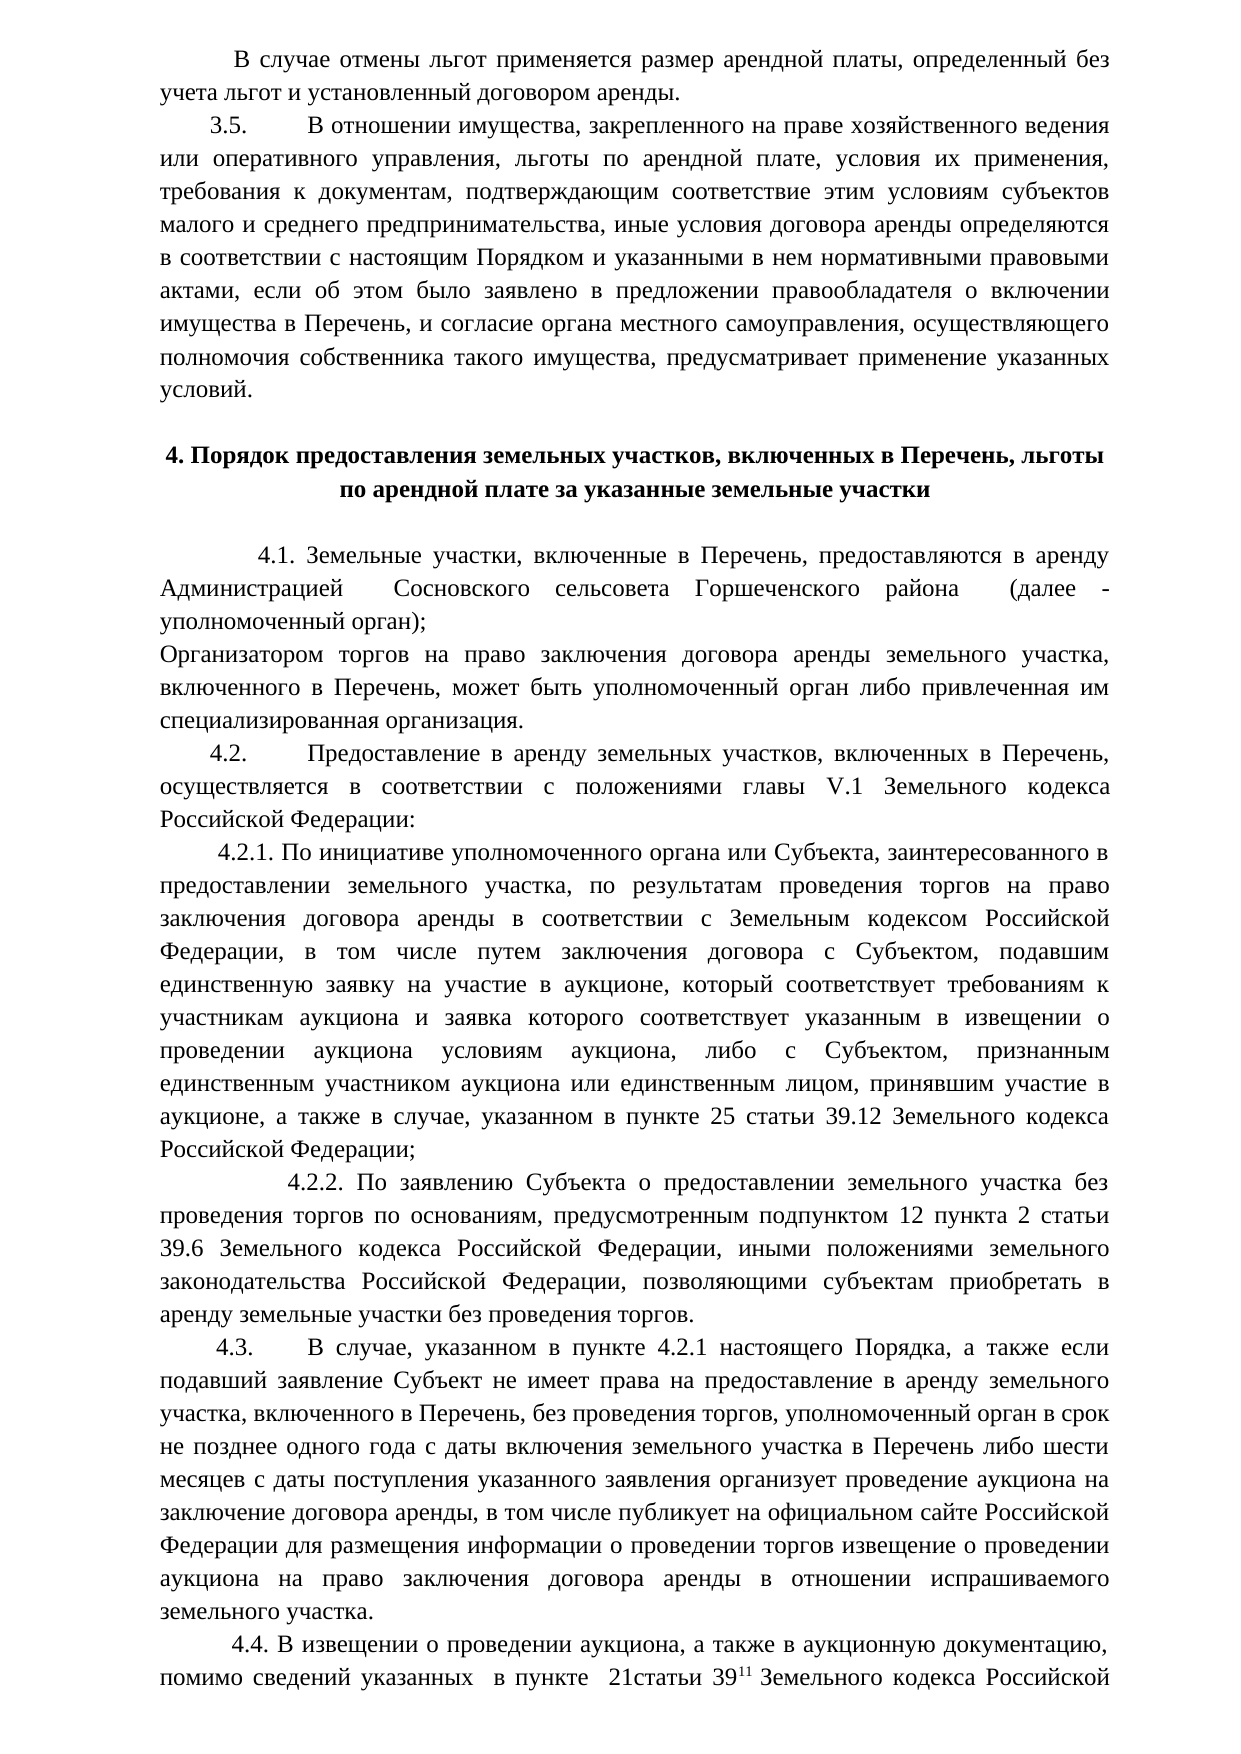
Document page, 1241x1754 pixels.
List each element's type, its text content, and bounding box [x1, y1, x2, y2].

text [159, 1629, 1110, 1691]
text 4.1. Земельные участки, включенные в Перечень, предоставляются в аренду Администрацией Сосновского сельсовета Горшеченского района (далее - уполномоченный орган); [159, 540, 1110, 634]
text 4.2. Предоставление в аренду земельных участков, включенных в Перечень, осуществляется в соответствии с положениями главы V.1 Земельного кодекса Российской Федерации: [159, 738, 1110, 833]
text 4. Порядок предоставления земельных участков, включенных в Перечень, льготы [159, 441, 1110, 469]
text 4.3. В случае, указанном в пункте 4.2.1 настоящего Порядка, а также если подавший заявление Субъект не имеет права на предоставление в аренду земельного участка, включенного в Перечень, без проведения торгов, уполномоченный орган в срок не позднее одного года с даты включения земельного участка в Перечень либо шести месяцев с даты поступления указанного заявления организует проведение аукциона на заключение договора аренды, в том числе публикует на официальном сайте Российской Федерации для размещения информации о проведении торгов извещение о проведении аукциона на право заключения договора аренды в отношении испрашиваемого земельного участка. [159, 1332, 1110, 1625]
text Организатором торгов на право заключения договора аренды земельного участка, включенного в Перечень, может быть уполномоченный орган либо привлеченная им специализированная организация. [159, 639, 1110, 733]
text В случае отмены льгот применяется размер арендной платы, определенный без учета льгот и установленный договором аренды. [159, 44, 1110, 106]
text 4.2.2. По заявлению Субъекта о предоставлении земельного участка без проведения торгов по основаниям, предусмотренным подпунктом 12 пункта 2 статьи 39.6 Земельного кодекса Российской Федерации, иными положениями земельного законодательства Российской Федерации, позволяющими субъектам приобретать в аренду земельные участки без проведения торгов. [159, 1167, 1110, 1328]
text 3.5. В отношении имущества, закрепленного на праве хозяйственного ведения или оперативного управления, льготы по арендной плате, условия их применения, требования к документам, подтверждающим соответствие этим условиям субъектов малого и среднего предпринимательства, иные условия договора аренды определяются в соответствии с настоящим Порядком и указанными в нем нормативными правовыми актами, если об этом было заявлено в предложении правообладателя о включении имущества в Перечень, и согласие органа местного самоуправления, осуществляющего полномочия собственника такого имущества, предусматривает применение указанных условий. [159, 110, 1110, 403]
text 4.2.1. По инициативе уполномоченного органа или Субъекта, заинтересованного в предоставлении земельного участка, по результатам проведения торгов на право заключения договора аренды в соответствии с Земельным кодексом Российской Федерации, в том числе путем заключения договора с Субъектом, подавшим единственную заявку на участие в аукционе, который соответствует требованиям к участникам аукциона и заявка которого соответствует указанным в извещении о проведении аукциона условиям аукциона, либо с Субъектом, признанным единственным участником аукциона или единственным лицом, принявшим участие в аукционе, а также в случае, указанном в пункте 25 статьи 39.12 Земельного кодекса Российской Федерации; [159, 837, 1110, 1163]
text по арендной плате за указанные земельные участки [159, 474, 1110, 502]
